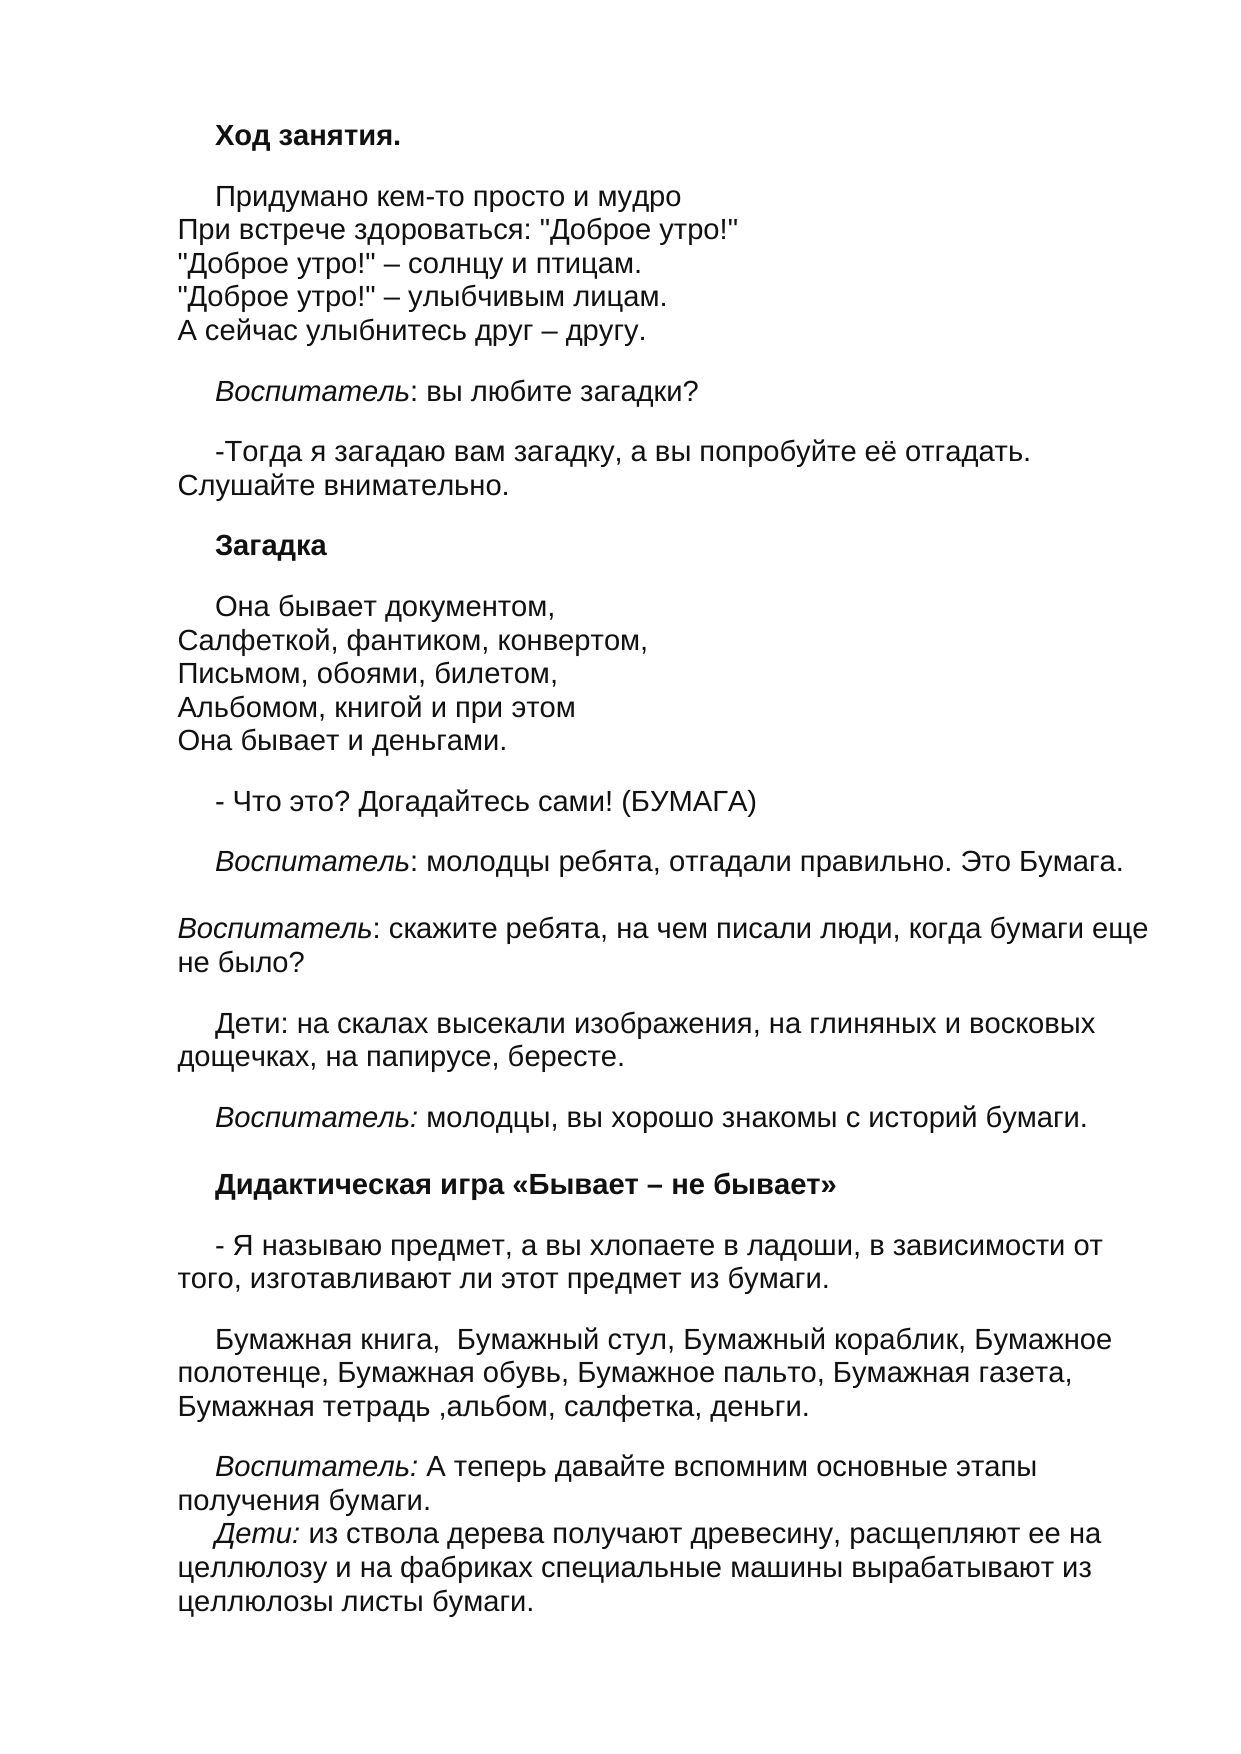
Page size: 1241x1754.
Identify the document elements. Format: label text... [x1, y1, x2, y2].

text Дети: из ствола дерева получают древесину, расщепляют ее на целлюлозу и на фабриках специальные машины вырабатывают из целлюлозы листы бумаги. [177, 1516, 1152, 1617]
text Она бывает документом, Салфеткой, фантиком, конвертом, Письмом, обоями, билетом, Альбомом, книгой и при этом Она бывает и деньгами. [177, 589, 1152, 757]
text Дидактическая игра «Бывает – не бывает» [177, 1167, 1152, 1200]
text Придумано кем-то просто и мудро При встрече здороваться: "Доброе утро!" "Доброе утро!" – солнцу и птицам. "Доброе утро!" – улыбчивым лицам. А сейчас улыбнитесь друг – другу. [177, 179, 1152, 346]
text Воспитатель: скажите ребята, на чем писали люди, когда бумаги еще не было? [177, 911, 1152, 978]
text Ход занятия. [177, 118, 1152, 152]
text Воспитатель: молодцы, вы хорошо знакомы с историй бумаги. [177, 1100, 1152, 1133]
text - Я называю предмет, а вы хлопаете в ладоши, в зависимости от того, изготавливают ли этот предмет из бумаги. [177, 1227, 1152, 1294]
text -Тогда я загадаю вам загадку, а вы попробуйте её отгадать. Слушайте внимательно. [177, 434, 1152, 501]
text Воспитатель: А теперь давайте вспомним основные этапы получения бумаги. [177, 1449, 1152, 1516]
text - Что это? Догадайтесь сами! (БУМАГА) [177, 784, 1152, 817]
text Воспитатель: молодцы ребята, отгадали правильно. Это Бумага. [177, 844, 1152, 878]
text Воспитатель: вы любите загадки? [177, 373, 1152, 407]
text Дети: на скалах высекали изображения, на глиняных и восковых дощечках, на папирусе, бересте. [177, 1006, 1152, 1073]
text Загадка [177, 528, 1152, 562]
text Бумажная книга, Бумажный стул, Бумажный кораблик, Бумажное полотенце, Бумажная обувь, Бумажное пальто, Бумажная газета, Бумажная тетрадь ,альбом, салфетка, деньги. [177, 1322, 1152, 1422]
